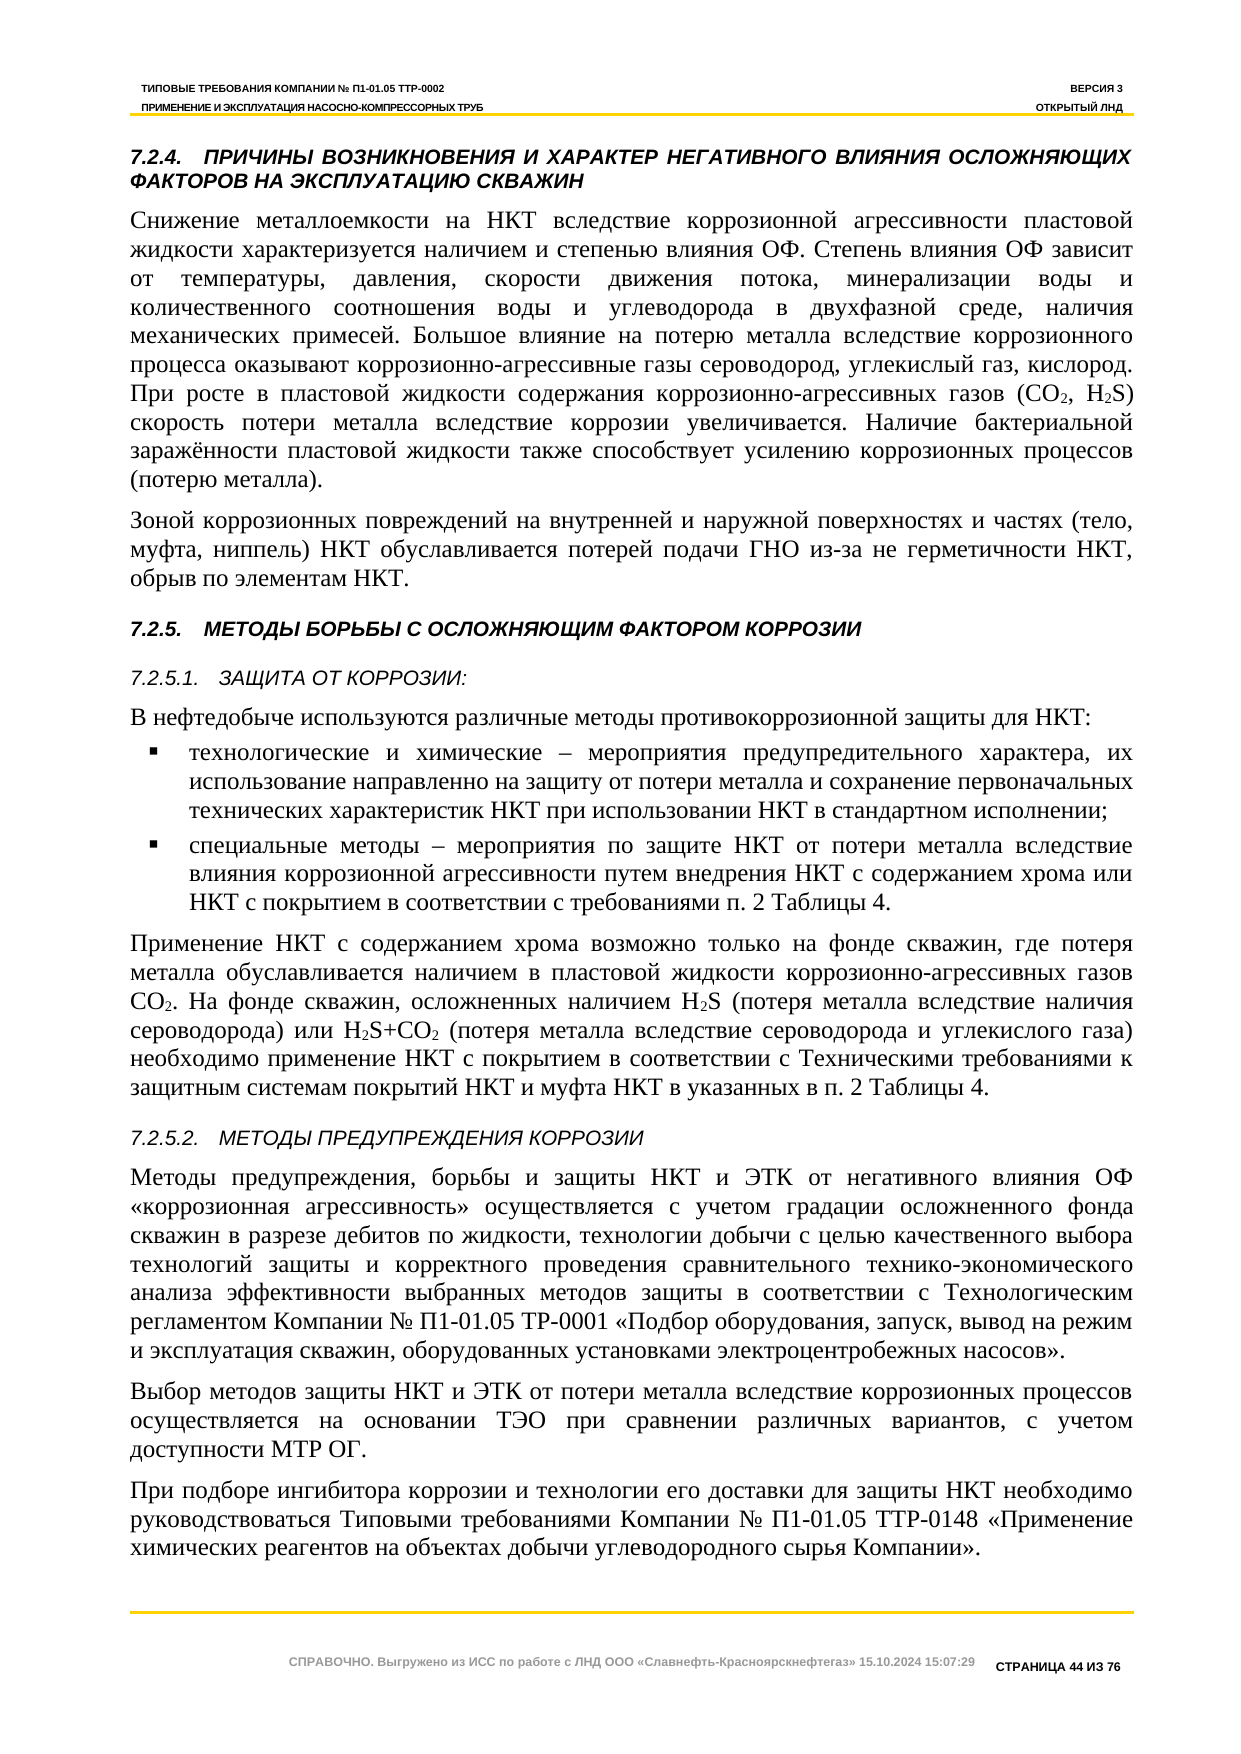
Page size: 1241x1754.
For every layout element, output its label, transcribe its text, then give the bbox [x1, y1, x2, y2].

list технологические и химические – мероприятия предупредительного характера, их использование направленно на защиту от потери металла и сохранение первоначальных технических характеристик НКТ при использовании НКТ в стандартном исполнении; [148, 737, 1134, 823]
text Методы предупреждения, борьбы и защиты НКТ и ЭТК от негативного влияния ОФ «коррозионная агрессивность» осуществляется с учетом градации осложненного фонда скважин в разрезе дебитов по жидкости, технологии добычи с целью качественного выбора технологий защиты и корректного проведения сравнительного технико-экономического анализа эффективности выбранных методов защиты в соответствии с Технологическим регламентом Компании № П1-01.05 ТР-0001 «Подбор оборудования, запуск, вывод на режим и эксплуатация скважин, оборудованных установками электроцентробежных насосов». [130, 1162, 1134, 1364]
list МЕТОДЫ ПРЕДУПРЕЖДЕНИЯ КОРРОЗИИ [130, 1126, 1134, 1150]
list МЕТОДЫ БОРЬБЫ С ОСЛОЖНЯЮЩИМ ФАКТОРОМ КОРРОЗИИ [130, 617, 1134, 641]
text Зоной коррозионных повреждений на внутренней и наружной поверхностях и частях (тело, муфта, ниппель) НКТ обуславливается потерей подачи ГНО из-за не герметичности НКТ, обрыв по элементам НКТ. [130, 506, 1134, 592]
list ПРИЧИНЫ ВОЗНИКНОВЕНИЯ И ХАРАКТЕР НЕГАТИВНОГО ВЛИЯНИЯ ОСЛОЖНЯЮЩИХ ФАКТОРОВ НА ЭКСПЛУАТАЦИЮ СКВАЖИН [130, 145, 1134, 193]
text Применение НКТ с содержанием хрома возможно только на фонде скважин, где потеря металла обуславливается наличием в пластовой жидкости коррозионно-агрессивных газов СО2. На фонде скважин, осложненных наличием Н2S (потеря металла вследствие наличия сероводорода) или Н2S+СО2 (потеря металла вследствие сероводорода и углекислого газа) необходимо применение НКТ с покрытием в соответствии с Техническими требованиями к защитным системам покрытий НКТ и муфта НКТ в указанных в п. 2 Таблицы 4. [130, 928, 1134, 1101]
text Выбор методов защиты НКТ и ЭТК от потери металла вследствие коррозионных процессов осуществляется на основании ТЭО при сравнении различных вариантов, с учетом доступности МТР ОГ. [130, 1376, 1134, 1462]
text В нефтедобыче используются различные методы противокоррозионной защиты для НКТ: [130, 702, 1134, 731]
text При подборе ингибитора коррозии и технологии его доставки для защиты НКТ необходимо руководствоваться Типовыми требованиями Компании № П1-01.05 ТТР-0148 «Применение химических реагентов на объектах добычи углеводородного сырья Компании». [130, 1475, 1134, 1561]
list специальные методы – мероприятия по защите НКТ от потери металла вследствие влияния коррозионной агрессивности путем внедрения НКТ с содержанием хрома или НКТ с покрытием в соответствии с требованиями п. 2 Таблицы 4. [148, 830, 1134, 916]
text Снижение металлоемкости на НКТ вследствие коррозионной агрессивности пластовой жидкости характеризуется наличием и степенью влияния ОФ. Степень влияния ОФ зависит от температуры, давления, скорости движения потока, минерализации воды и количественного соотношения воды и углеводорода в двухфазной среде, наличия механических примесей. Большое влияние на потерю металла вследствие коррозионного процесса оказывают коррозионно-агрессивные газы сероводород, углекислый газ, кислород. При росте в пластовой жидкости содержания коррозионно-агрессивных газов (СО2, H2S) скорость потери металла вследствие коррозии увеличивается. Наличие бактериальной заражённости пластовой жидкости также способствует усилению коррозионных процессов (потерю металла). [130, 206, 1134, 493]
list ЗАЩИТА ОТ КОРРОЗИИ: [130, 666, 1134, 690]
